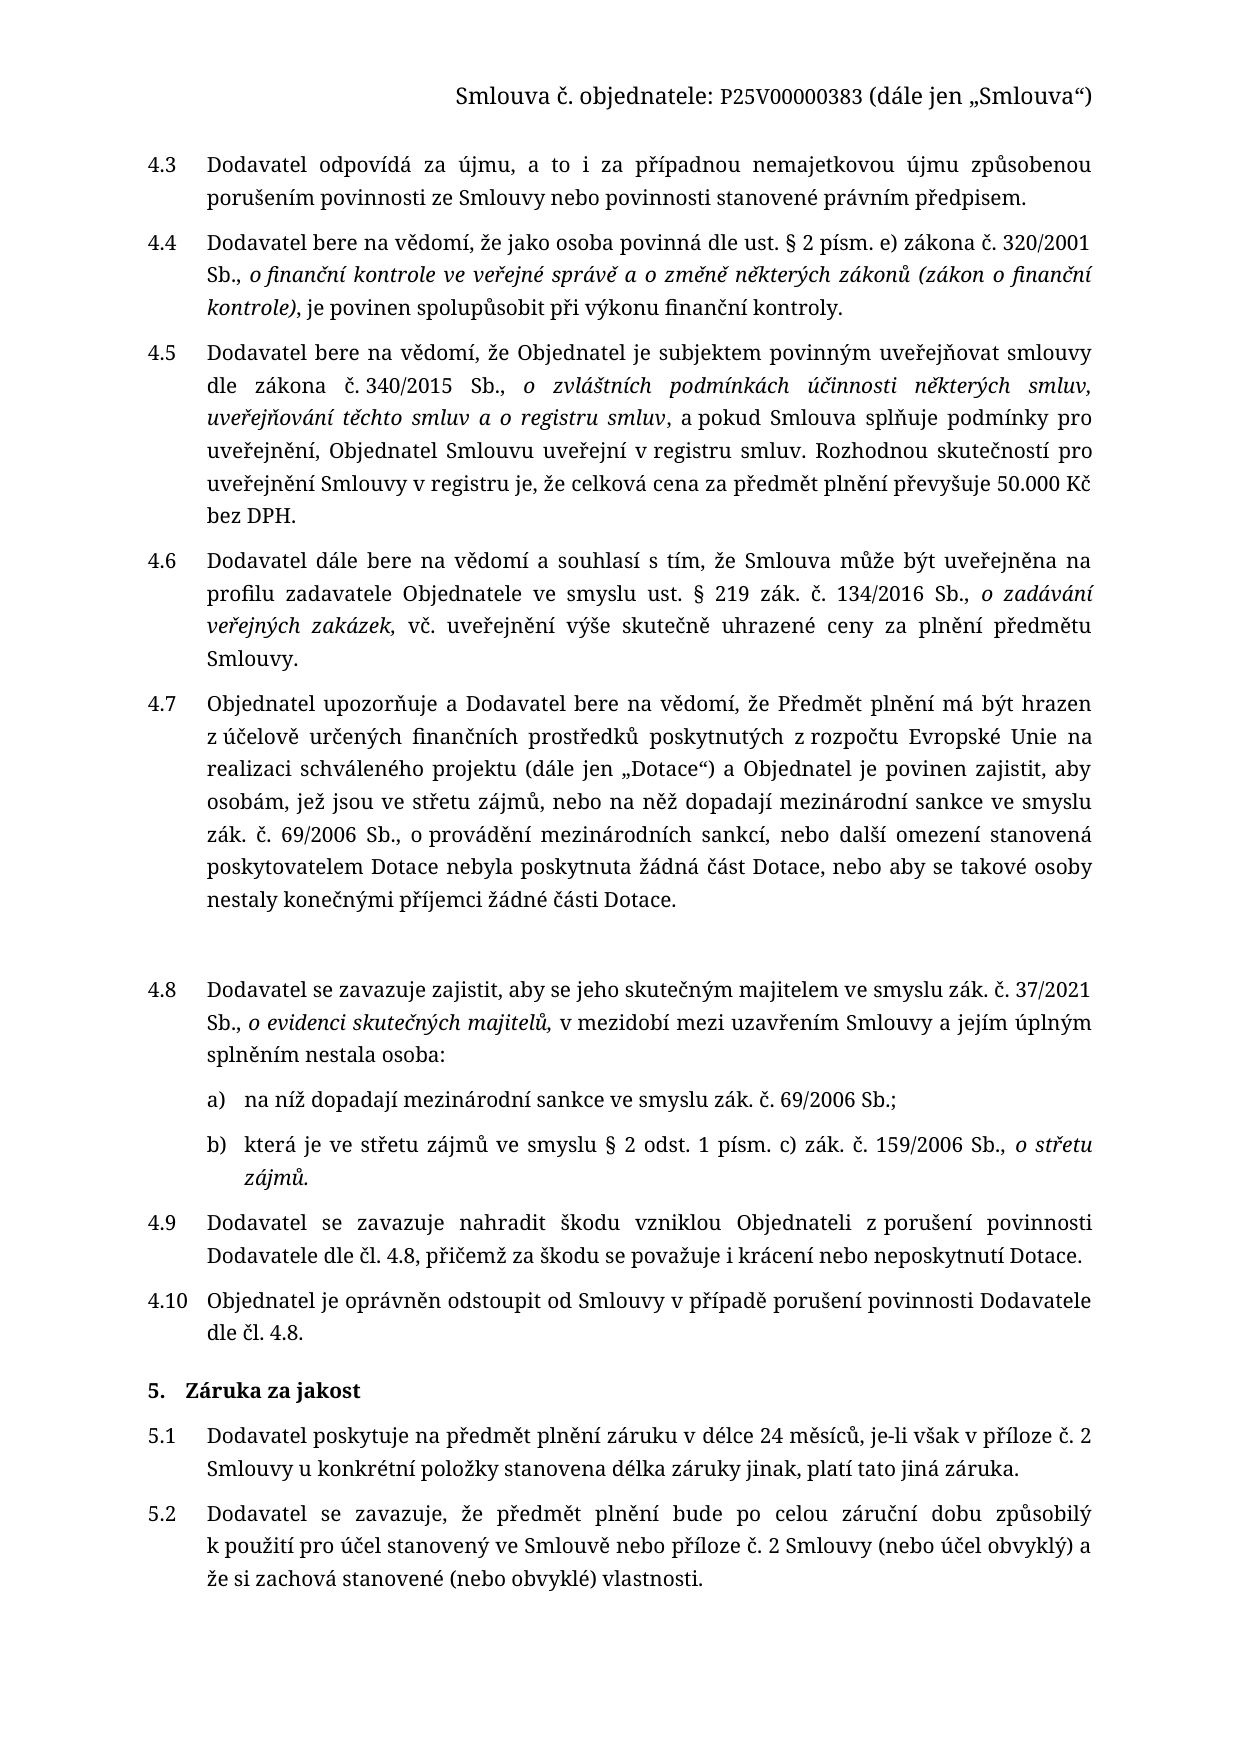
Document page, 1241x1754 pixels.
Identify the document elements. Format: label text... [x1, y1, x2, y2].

list která je ve střetu zájmů ve smyslu § 2 odst. 1 písm. c) zák. č. 159/2006 Sb., o střetu zájmů. [207, 1131, 1093, 1192]
list Dodavatel se zavazuje nahradit škodu vzniklou Objednateli z porušení povinnosti Dodavatele dle čl. 4.8, přičemž za škodu se považuje i krácení nebo neposkytnutí Dotace. [148, 1208, 1093, 1269]
list Dodavatel dále bere na vědomí a souhlasí s tím, že Smlouva může být uveřejněna na profilu zadavatele Objednatele ve smyslu ust. § 219 zák. č. 134/2016 Sb., o zadávání veřejných zakázek, vč. uveřejnění výše skutečně uhrazené ceny za plnění předmětu Smlouvy. [148, 546, 1093, 673]
list Dodavatel se zavazuje, že předmět plnění bude po celou záruční dobu způsobilý k použití pro účel stanovený ve Smlouvě nebo příloze č. 2 Smlouvy (nebo účel obvyklý) a že si zachová stanovené (nebo obvyklé) vlastnosti. [148, 1499, 1093, 1593]
list Dodavatel poskytuje na předmět plnění záruku v délce 24 měsíců, je-li však v příloze č. 2 Smlouvy u konkrétní položky stanovena délka záruky jinak, platí tato jiná záruka. [148, 1421, 1093, 1482]
list Záruka za jakost [148, 1376, 1093, 1404]
list Objednatel upozorňuje a Dodavatel bere na vědomí, že Předmět plnění má být hrazen z účelově určených finančních prostředků poskytnutých z rozpočtu Evropské Unie na realizaci schváleného projektu (dále jen „Dotace“) a Objednatel je povinen zajistit, aby osobám, jež jsou ve střetu zájmů, nebo na něž dopadají mezinárodní sankce ve smyslu zák. č. 69/2006 Sb., o provádění mezinárodních sankcí, nebo další omezení stanovená poskytovatelem Dotace nebyla poskytnuta žádná část Dotace, nebo aby se takové osoby nestaly konečnými příjemci žádné části Dotace. [148, 689, 1093, 913]
list Objednatel je oprávněn odstoupit od Smlouvy v případě porušení povinnosti Dodavatele dle čl. 4.8. [148, 1286, 1093, 1347]
list Dodavatel bere na vědomí, že Objednatel je subjektem povinným uveřejňovat smlouvy dle zákona č. 340/2015 Sb., o zvláštních podmínkách účinnosti některých smluv, uveřejňování těchto smluv a o registru smluv, a pokud Smlouva splňuje podmínky pro uveřejnění, Objednatel Smlouvu uveřejní v registru smluv. Rozhodnou skutečností pro uveřejnění Smlouvy v registru je, že celková cena za předmět plnění převyšuje 50.000 Kč bez DPH. [148, 338, 1093, 530]
list Dodavatel bere na vědomí, že jako osoba povinná dle ust. § 2 písm. e) zákona č. 320/2001 Sb., o finanční kontrole ve veřejné správě a o změně některých zákonů (zákon o finanční kontrole), je povinen spolupůsobit při výkonu finanční kontroly. [148, 228, 1093, 322]
list Dodavatel se zavazuje zajistit, aby se jeho skutečným majitelem ve smyslu zák. č. 37/2021 Sb., o evidenci skutečných majitelů, v mezidobí mezi uzavřením Smlouvy a jejím úplným splněním nestala osoba: [148, 975, 1093, 1069]
list Dodavatel odpovídá za újmu, a to i za případnou nemajetkovou újmu způsobenou porušením povinnosti ze Smlouvy nebo povinnosti stanovené právním předpisem. [148, 150, 1093, 211]
list na níž dopadají mezinárodní sankce ve smyslu zák. č. 69/2006 Sb.; [207, 1085, 1093, 1114]
